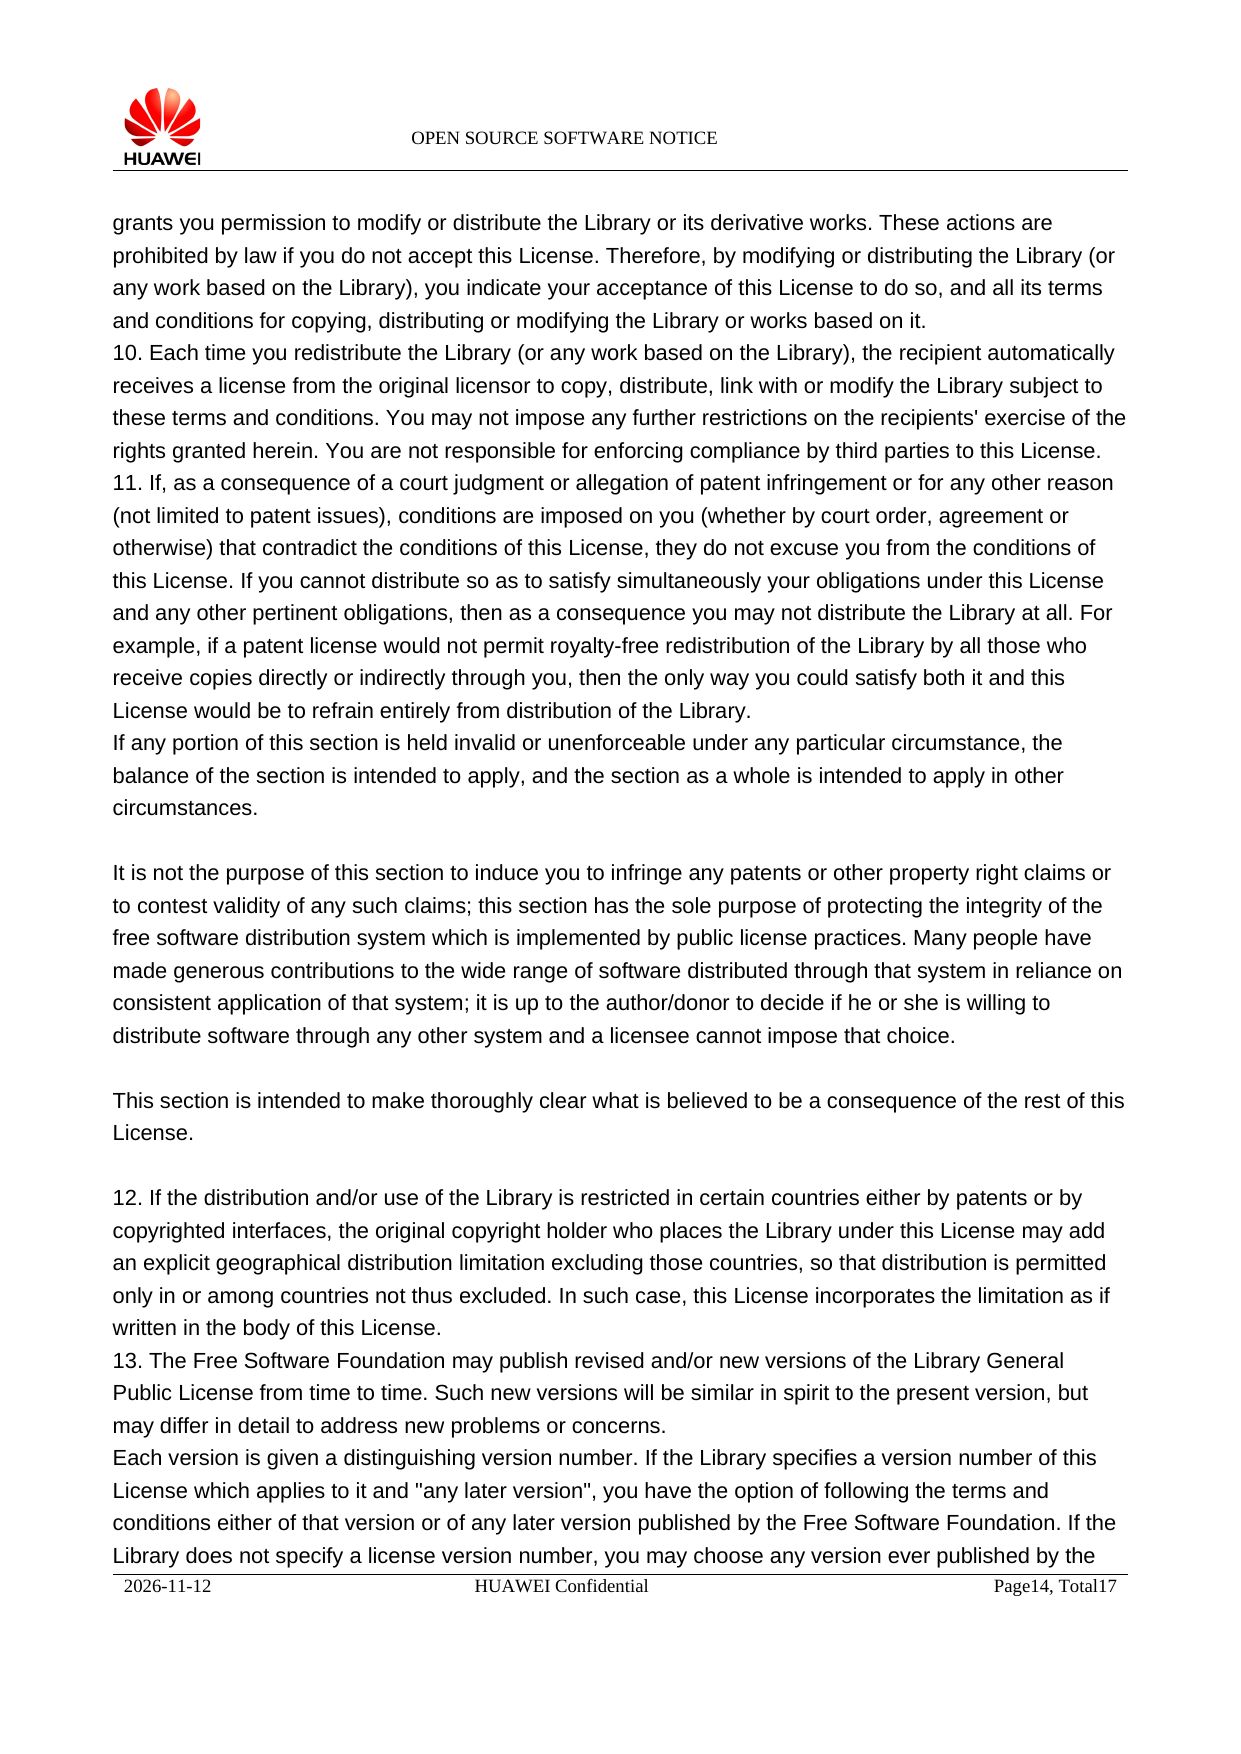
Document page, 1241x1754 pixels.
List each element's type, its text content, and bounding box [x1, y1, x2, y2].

picture [124, 88, 201, 165]
text 13. The Free Software Foundation may publish revised and/or new versions of the Library General Public License from time to time. Such new versions will be similar in spirit to the present version, but may differ in detail to address new problems or concerns. [112, 1344, 1128, 1441]
text This section is intended to make thoroughly clear what is believed to be a consequence of the rest of this License. [112, 1084, 1128, 1149]
text 11. If, as a consequence of a court judgment or allegation of patent infringement or for any other reason (not limited to patent issues), conditions are imposed on you (whether by court order, agreement or otherwise) that contradict the conditions of this License, they do not excuse you from the conditions of this License. If you cannot distribute so as to satisfy simultaneously your obligations under this License and any other pertinent obligations, then as a consequence you may not distribute the Library at all. For example, if a patent license would not permit royalty-free redistribution of the Library by all those who receive copies directly or indirectly through you, then the only way you could satisfy both it and this License would be to refrain entirely from distribution of the Library. [112, 466, 1128, 726]
text It is not the purpose of this section to induce you to infringe any patents or other property right claims or to contest validity of any such claims; this section has the sole purpose of protecting the integrity of the free software distribution system which is implemented by public license practices. Many people have made generous contributions to the wide range of software distributed through that system in reliance on consistent application of that system; it is up to the author/donor to decide if he or she is willing to distribute software through any other system and a licensee cannot impose that choice. [112, 856, 1128, 1051]
text If any portion of this section is held invalid or unenforceable under any particular circumstance, the balance of the section is intended to apply, and the section as a whole is intended to apply in other circumstances. [112, 726, 1128, 824]
text 10. Each time you redistribute the Library (or any work based on the Library), the recipient automatically receives a license from the original licensor to copy, distribute, link with or modify the Library subject to these terms and conditions. You may not impose any further restrictions on the recipients' exercise of the rights granted herein. You are not responsible for enforcing compliance by third parties to this License. [112, 336, 1128, 466]
text 12. If the distribution and/or use of the Library is restricted in certain countries either by patents or by copyrighted interfaces, the original copyright holder who places the Library under this License may add an explicit geographical distribution limitation excluding those countries, so that distribution is permitted only in or among countries not thus excluded. In such case, this License incorporates the limitation as if written in the body of this License. [112, 1181, 1128, 1344]
